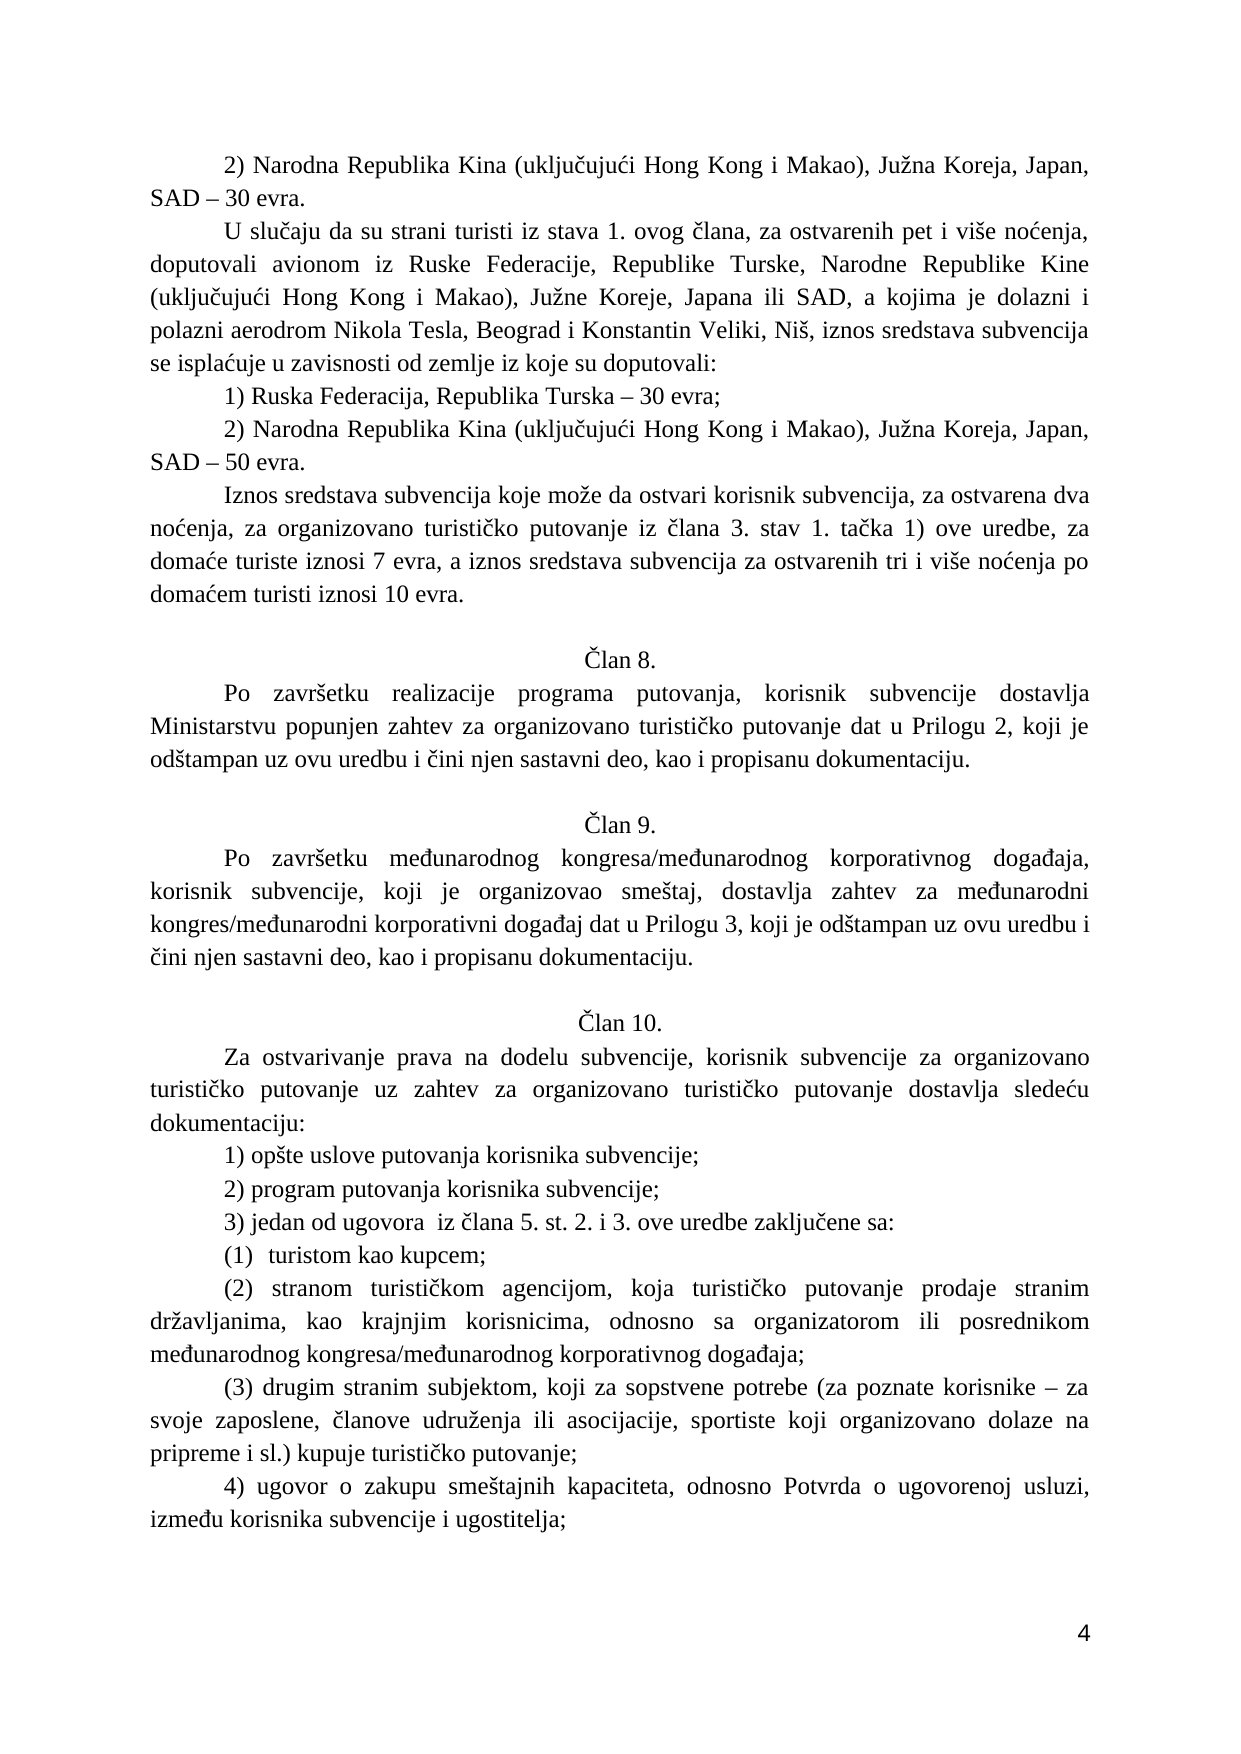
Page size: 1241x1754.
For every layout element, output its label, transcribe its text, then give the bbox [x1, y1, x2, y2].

text 2) Narodna Republika Kina (uključujući Hong Kong i Makao), Južna Koreja, Japan, SAD – 50 evra. [150, 414, 1090, 476]
text Po završetku međunarodnog kongresa/međunarodnog korporativnog događaja, korisnik subvencije, koji je organizovao smeštaj, dostavlja zahtev za međunarodni kongres/međunarodni korporativni događaj dat u Prilogu 3, koji je odštampan uz ovu uredbu i čini njen sastavni deo, kao i propisanu dokumentaciju. [150, 843, 1090, 971]
text Po završetku realizacije programa putovanja, korisnik subvencije dostavlja Ministarstvu popunjen zahtev za organizovano turističko putovanje dat u Prilogu 2, koji je odštampan uz ovu uredbu i čini njen sastavni deo, kao i propisanu dokumentaciju. [150, 678, 1090, 711]
text Za ostvarivanje prava na dodelu subvencije, korisnik subvencije za organizovano turističko putovanje uz zahtev za organizovano turističko putovanje dostavlja sledeću dokumentaciju: [150, 1042, 1090, 1136]
text 4) ugovor o zakupu smeštajnih kapaciteta, odnosno Potvrda o ugovorenoj usluzi, između korisnika subvencije i ugostitelja; [150, 1471, 1090, 1533]
text Po završetku realizacije programa putovanja, korisnik subvencije dostavlja Ministarstvu popunjen zahtev za organizovano turističko putovanje dat u Prilogu 2, koji je odštampan uz ovu uredbu i čini njen sastavni deo, kao i propisanu dokumentaciju. [150, 740, 1090, 773]
text Član 8. [150, 645, 1090, 674]
text Iznos sredstava subvencija koje može da ostvari korisnik subvencija, za ostvarena dva noćenja, za organizovano turističko putovanje iz člana 3. stav 1. tačka 1) ove uredbe, za domaće turiste iznosi 7 evra, a iznos sredstava subvencija za ostvarenih tri i više noćenja po domaćem turisti iznosi 10 evra. [150, 480, 1090, 608]
text 1) Ruska Federacija, Republika Turska – 30 evra; [150, 381, 1090, 410]
text 1) opšte uslove putovanja korisnika subvencije; [150, 1141, 1090, 1169]
text 2) program putovanja korisnika subvencije; [150, 1174, 1090, 1202]
text 3) jedan od ugovora iz člana 5. st. 2. i 3. ove uredbe zaključene sa: [150, 1207, 1090, 1235]
text Član 9. [150, 810, 1090, 839]
list drugim stranim subjektom, koji za sopstvene potrebe (za poznate korisnike – za svoje zaposlene, članove udruženja ili asocijacije, sportiste koji organizovano dolaze na pripreme i sl.) kupuje turističko putovanje; [150, 1372, 1090, 1467]
text Član 10. [150, 1008, 1090, 1037]
text 2) Narodna Republika Kina (uključujući Hong Kong i Makao), Južna Koreja, Japan, SAD – 30 evra. [150, 150, 1090, 212]
list stranom turističkom agencijom, koja turističko putovanje prodaje stranim državljanima, kao krajnjim korisnicima, odnosno sa organizatorom ili posrednikom međunarodnog kongresa/međunarodnog korporativnog događaja; [150, 1273, 1090, 1367]
text U slučaju da su strani turisti iz stava 1. ovog člana, za ostvarenih pet i više noćenja, doputovali avionom iz Ruske Federacije, Republike Turske, Narodne Republike Kine (uključujući Hong Kong i Makao), Južne Koreje, Japana ili SAD, a kojima je dolazni i polazni aerodrom Nikola Tesla, Beograd i Konstantin Veliki, Niš, iznos sredstava subvencija se isplaćuje u zavisnosti od zemlje iz koje su doputovali: [150, 216, 1090, 377]
list turistom kao kupcem; [150, 1240, 1090, 1268]
